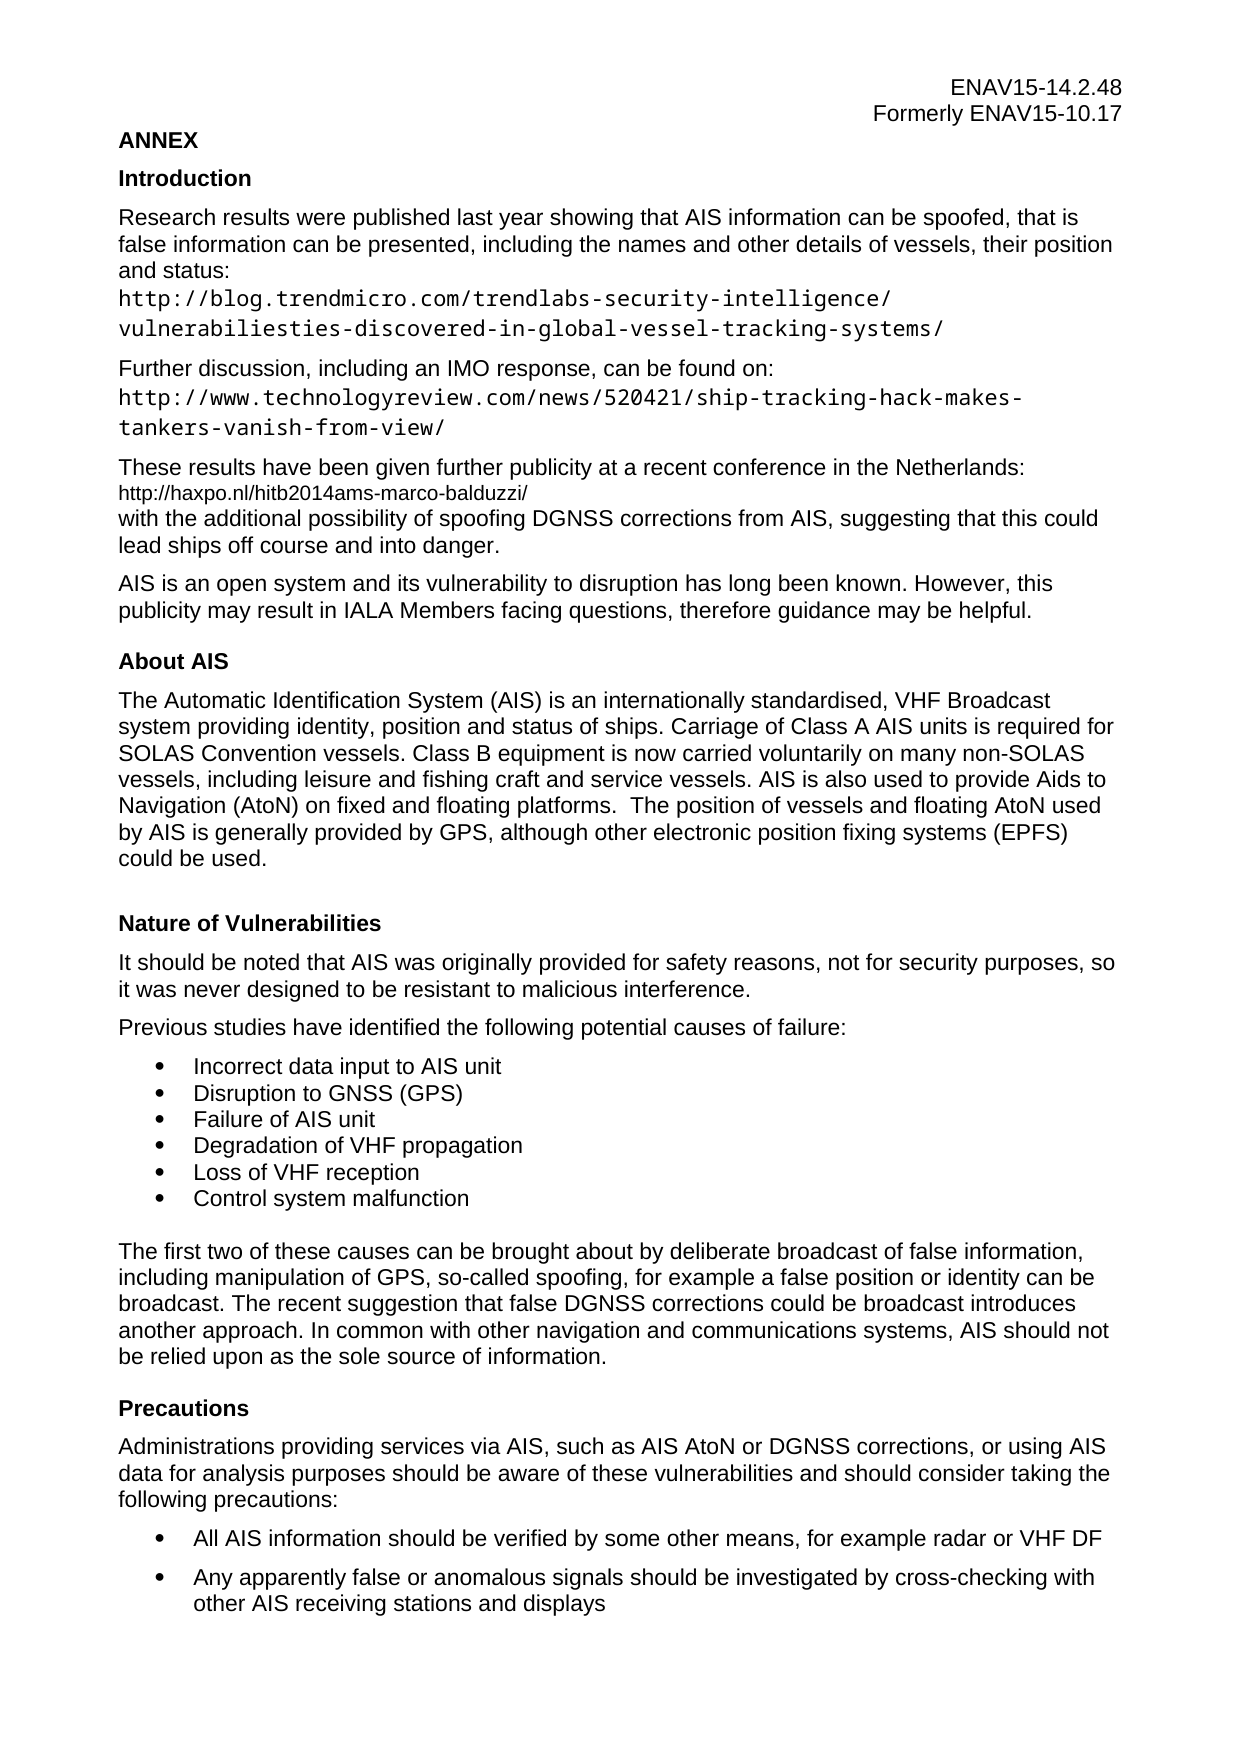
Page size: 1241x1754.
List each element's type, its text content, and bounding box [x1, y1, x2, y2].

list Incorrect data input to AIS unit [156, 1053, 1122, 1079]
text ANNEX [118, 127, 1122, 153]
text Previous studies have identified the following potential causes of failure: [118, 1014, 1122, 1041]
list Any apparently false or anomalous signals should be investigated by cross-checking with other AIS receiving stations and displays [156, 1564, 1122, 1616]
list Failure of AIS unit [156, 1106, 1122, 1132]
text It should be noted that AIS was originally provided for safety reasons, not for security purposes, so it was never designed to be resistant to malicious interference. [118, 949, 1122, 1002]
text Introduction [118, 165, 1122, 192]
text Administrations providing services via AIS, such as AIS AtoN or DGNSS corrections, or using AIS data for analysis purposes should be aware of these vulnerabilities and should consider taking the following precautions: [118, 1433, 1122, 1512]
list Loss of VHF reception [156, 1159, 1122, 1185]
text Nature of Vulnerabilities [118, 910, 1122, 937]
text http://blog.trendmicro.com/trendlabs-security-intelligence/vulnerabiliesties-discovered-in-global-vessel-tracking-systems/ [118, 283, 1122, 343]
text The first two of these causes can be brought about by deliberate broadcast of false information, including manipulation of GPS, so-called spoofing, for example a false position or identity can be broadcast. The recent suggestion that false DGNSS corrections could be broadcast introduces another approach. In common with other navigation and communications systems, AIS should not be relied upon as the sole source of information. [118, 1238, 1122, 1369]
list All AIS information should be verified by some other means, for example radar or VHF DF [156, 1525, 1122, 1551]
text Precautions [118, 1394, 1122, 1421]
text These results have been given further publicity at a recent conference in the Netherlands: [118, 454, 1122, 480]
text Further discussion, including an IMO response, can be found on: http://www.technologyreview.com/news/520421/ship-tracking-hack-makes-tankers-vanish-from-view/ [118, 355, 1122, 441]
text AIS is an open system and its vulnerability to disruption has long been known. However, this publicity may result in IALA Members facing questions, therefore guidance may be helpful. [118, 570, 1122, 623]
text The Automatic Identification System (AIS) is an internationally standardised, VHF Broadcast system providing identity, position and status of ships. Carriage of Class A AIS units is required for SOLAS Convention vessels. Class B equipment is now carried voluntarily on many non-SOLAS vessels, including leisure and fishing craft and service vessels. AIS is also used to provide Aids to Navigation (AtoN) on fixed and floating platforms. The position of vessels and floating AtoN used by AIS is generally provided by GPS, although other electronic position fixing systems (EPFS) could be used. [118, 687, 1122, 871]
list Degradation of VHF propagation [156, 1132, 1122, 1159]
text About AIS [118, 648, 1122, 674]
text with the additional possibility of spoofing DGNSS corrections from AIS, suggesting that this could lead ships off course and into danger. [118, 505, 1122, 558]
text http://haxpo.nl/hitb2014ams-marco-balduzzi/ [118, 480, 1122, 505]
list Disruption to GNSS (GPS) [156, 1079, 1122, 1106]
text Research results were published last year showing that AIS information can be spoofed, that is false information can be presented, including the names and other details of vessels, their position and status: [118, 204, 1122, 283]
list Control system malfunction [156, 1185, 1122, 1211]
